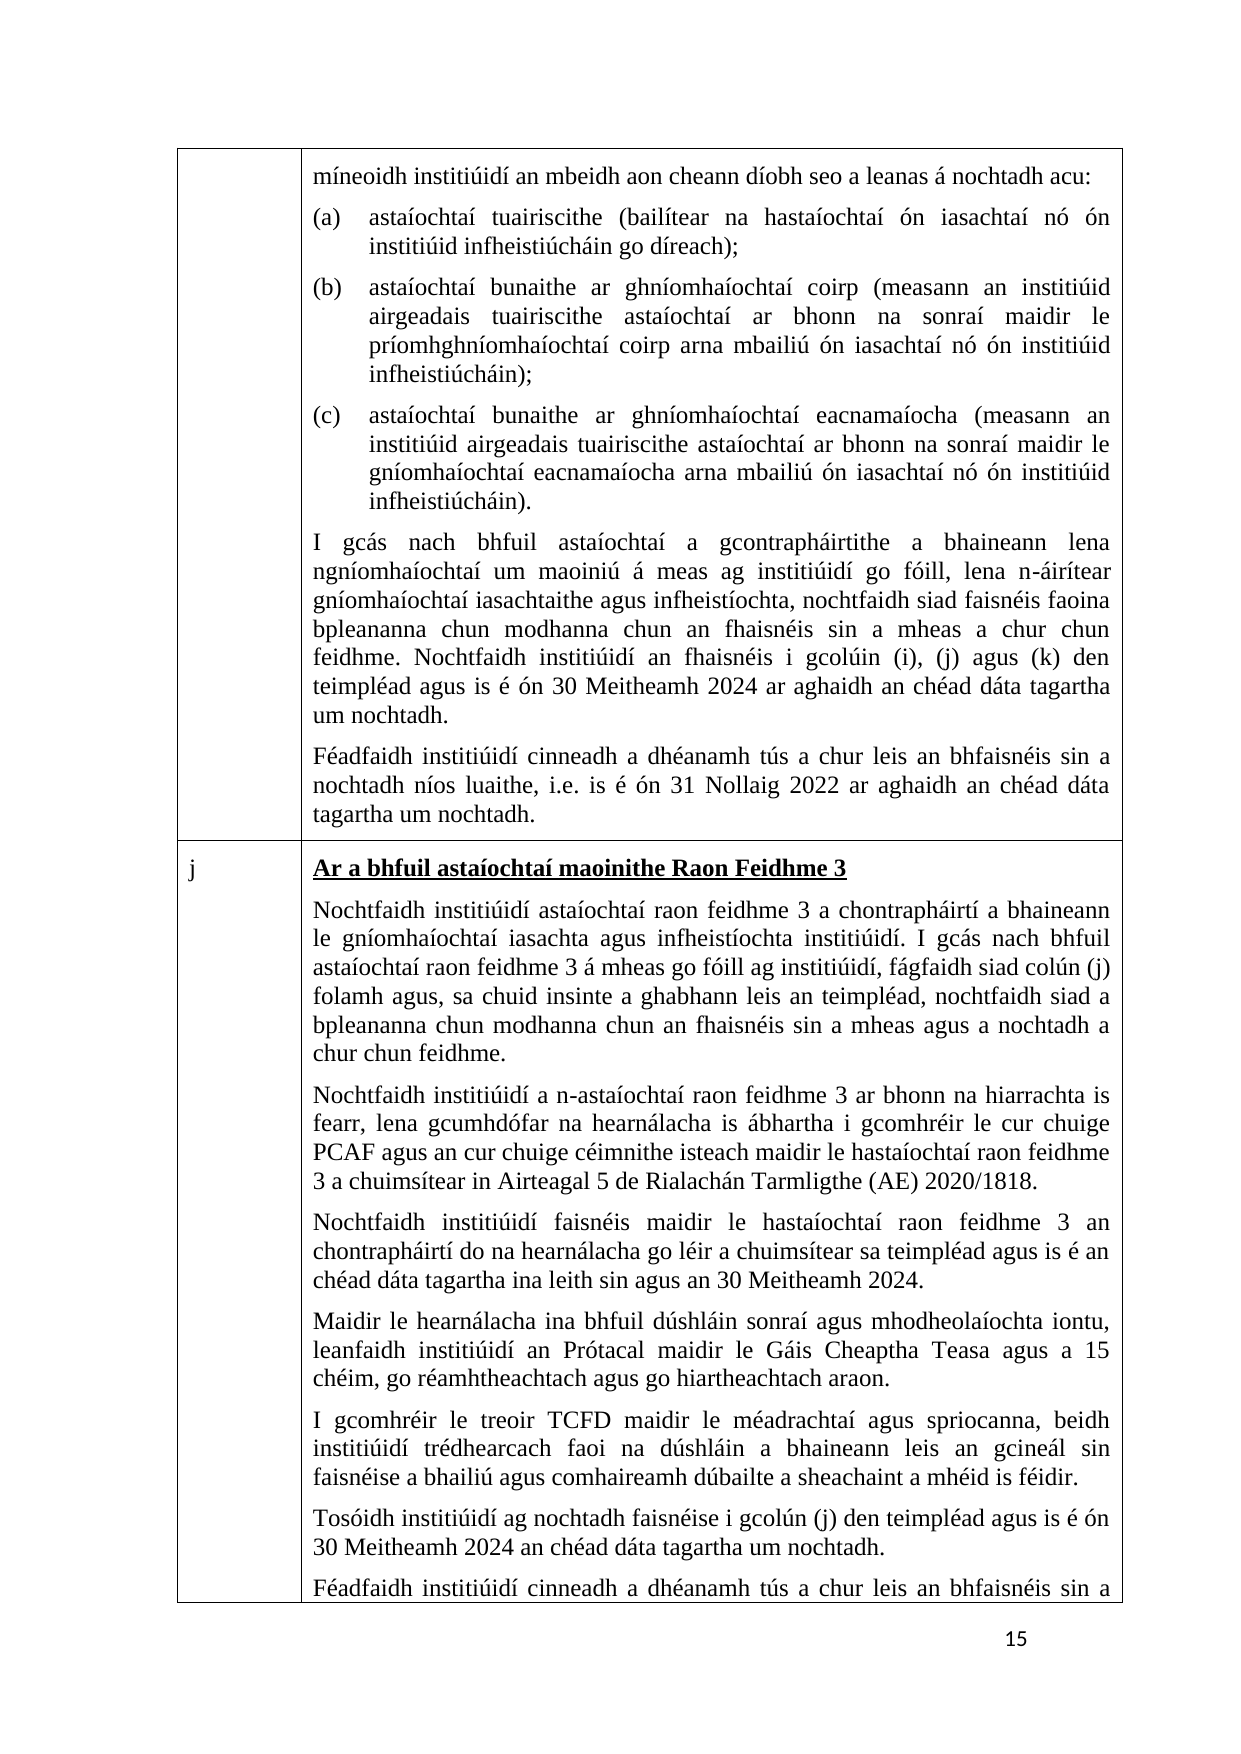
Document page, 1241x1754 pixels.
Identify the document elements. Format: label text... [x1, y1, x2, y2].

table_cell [302, 149, 1122, 840]
table_cell i [178, 149, 301, 840]
table_cell j [178, 841, 301, 1602]
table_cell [302, 841, 1122, 1602]
